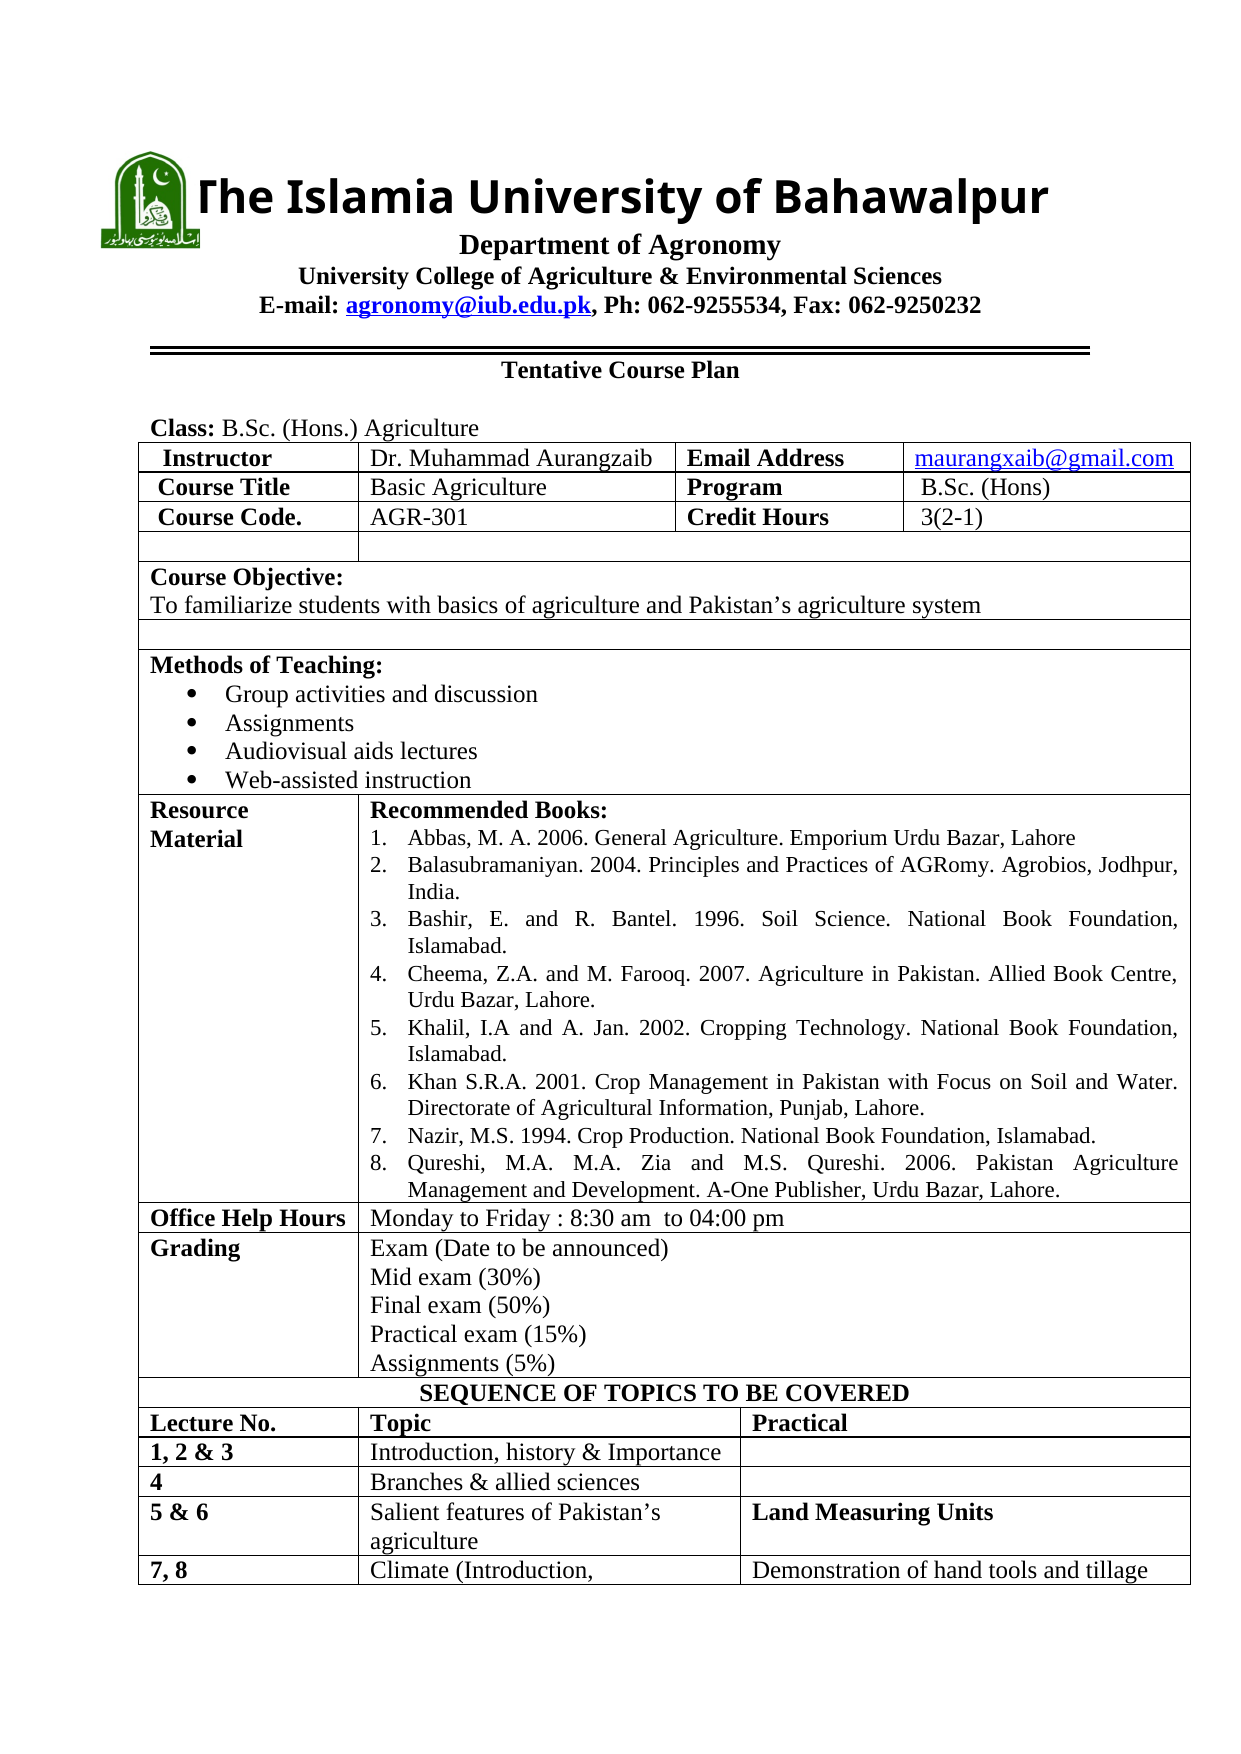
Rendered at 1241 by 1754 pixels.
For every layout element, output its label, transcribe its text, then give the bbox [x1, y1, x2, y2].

text University College of Agriculture & Environmental Sciences [150, 261, 1090, 290]
table_cell Lecture No. [139, 1408, 358, 1436]
table_cell Credit Hours [676, 502, 903, 531]
table_cell Topic [359, 1408, 740, 1436]
table_cell Course Objective: To familiarize students with basics of agriculture and Pakistan’s agriculture system [139, 562, 1190, 619]
table_cell Course Title [139, 473, 358, 501]
table_header Instructor [139, 443, 358, 471]
text Class: B.Sc. (Hons.) Agriculture [150, 413, 1090, 442]
table_cell Methods of Teaching: Group activities and discussion Assignments Audiovisual aids lectures Web-assisted instruction [139, 650, 1190, 794]
table_cell Course Code. [139, 502, 358, 531]
table_cell Salient features of Pakistan’s agriculture [359, 1497, 740, 1554]
table_cell [139, 620, 1190, 649]
table_cell Office Help Hours [139, 1203, 358, 1232]
text Department of Agronomy [150, 227, 1090, 261]
table_cell Introduction, history & Importance [359, 1438, 740, 1466]
table_cell Basic Agriculture [359, 473, 675, 501]
table_cell Monday to Friday : 8:30 am to 04:00 pm [359, 1203, 1190, 1232]
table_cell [741, 1556, 1190, 1584]
table_cell [741, 1438, 1190, 1466]
table_cell 7, 8 [139, 1556, 358, 1584]
table_cell Grading [139, 1233, 358, 1377]
table_cell B.Sc. (Hons) [904, 473, 1190, 501]
table_cell Practical [741, 1408, 1190, 1436]
table_header maurangxaib@gmail.com [904, 443, 1190, 471]
table_cell [359, 532, 1190, 561]
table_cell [359, 1556, 740, 1584]
table_cell Resource Material [139, 795, 358, 1202]
table_cell Branches & allied sciences [359, 1467, 740, 1496]
picture [100, 151, 200, 249]
table_cell AGR-301 [359, 502, 675, 531]
table_cell SEQUENCE OF TOPICS TO BE COVERED [139, 1378, 1190, 1407]
table_cell 5 & 6 [139, 1497, 358, 1554]
table_cell 4 [139, 1467, 358, 1496]
text Tentative Course Plan [150, 355, 1090, 384]
table_cell [139, 532, 358, 561]
table_cell Land Measuring Units [741, 1497, 1190, 1554]
table_cell 1, 2 & 3 [139, 1438, 358, 1466]
table_header Email Address [676, 443, 903, 471]
table_header Dr. Muhammad Aurangzaib [359, 443, 675, 471]
table_cell Program [676, 473, 903, 501]
text E-mail: agronomy@iub.edu.pk, Ph: 062-9255534, Fax: 062-9250232 [150, 290, 1090, 318]
table_cell [741, 1467, 1190, 1496]
table_cell Recommended Books: Abbas, M. A. 2006. General Agriculture. Emporium Urdu Bazar, Lahore Balasubramaniyan. 2004. Principles and Practices of AGRomy. Agrobios, Jodhpur, India. Bashir, E. and R. Bantel. 1996. Soil Science. National Book Foundation, Islamabad. Cheema, Z.A. and M. Farooq. 2007. Agriculture in Pakistan. Allied Book Centre, Urdu Bazar, Lahore. Khalil, I.A and A. Jan. 2002. Cropping Technology. National Book Foundation, Islamabad. Khan S.R.A. 2001. Crop Management in Pakistan with Focus on Soil and Water. Directorate of Agricultural Information, Punjab, Lahore. Nazir, M.S. 1994. Crop Production. National Book Foundation, Islamabad. Qureshi, M.A. M.A. Zia and M.S. Qureshi. 2006. Pakistan Agriculture Management and Development. A-One Publisher, Urdu Bazar, Lahore. [359, 795, 1190, 1202]
table_cell Exam (Date to be announced) Mid exam (30%) Final exam (50%) Practical exam (15%) Assignments (5%) [359, 1233, 1190, 1377]
text The Islamia University of Bahawalpur [200, 165, 1090, 227]
table_cell 3(2-1) [904, 502, 1190, 531]
